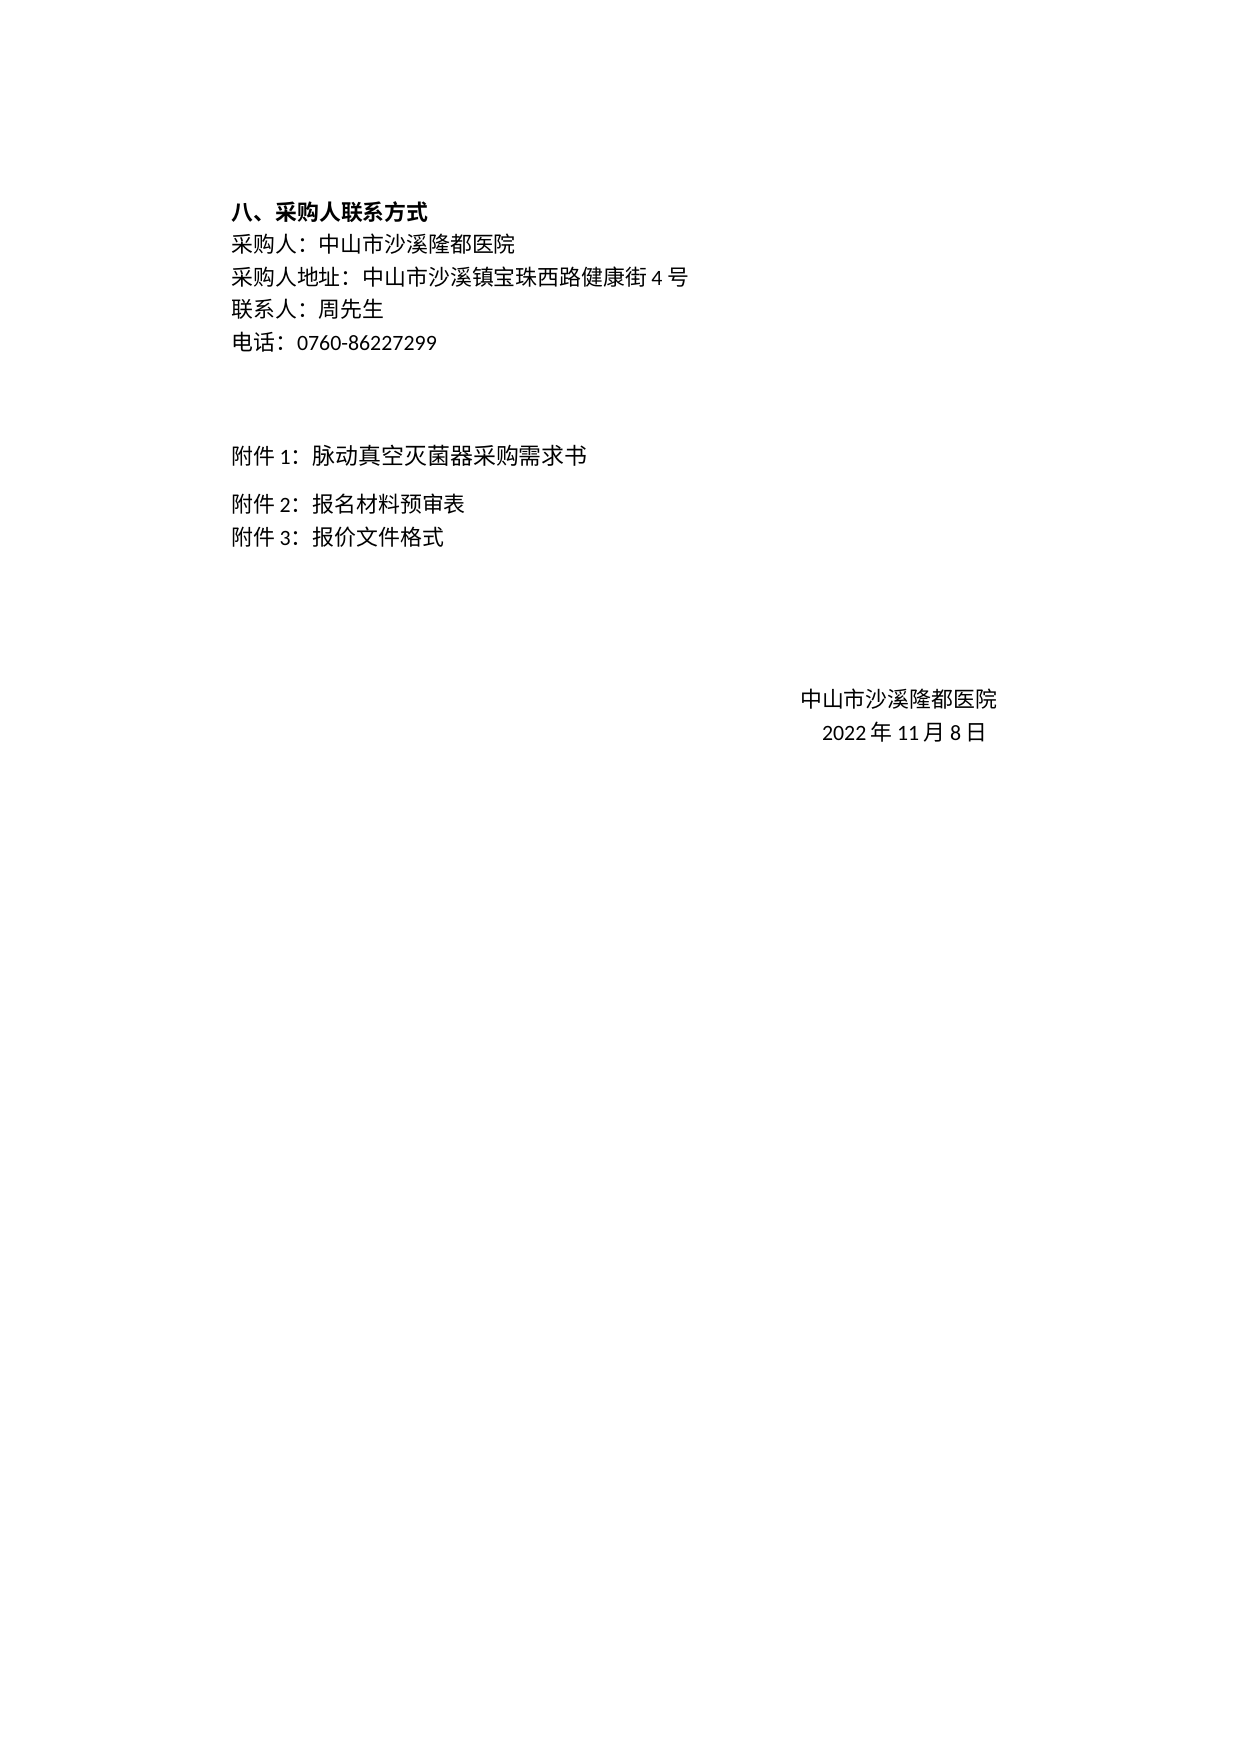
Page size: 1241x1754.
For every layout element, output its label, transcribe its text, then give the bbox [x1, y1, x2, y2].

text 八、采购人联系方式 [187, 194, 1053, 227]
text 附件3：报价文件格式 [187, 519, 1053, 552]
text 采购人地址：中山市沙溪镇宝珠西路健康街4号 [187, 259, 1053, 292]
text 联系人：周先生 [187, 292, 1053, 324]
text 附件2：报名材料预审表 [187, 487, 1053, 519]
text 电话：0760-86227299 [187, 324, 1053, 357]
text 附件1：脉动真空灭菌器采购需求书 [187, 422, 1053, 487]
text 采购人：中山市沙溪隆都医院 [187, 227, 1053, 259]
text 2022年11月8日 [187, 714, 1053, 747]
text 中山市沙溪隆都医院 [187, 682, 1053, 714]
